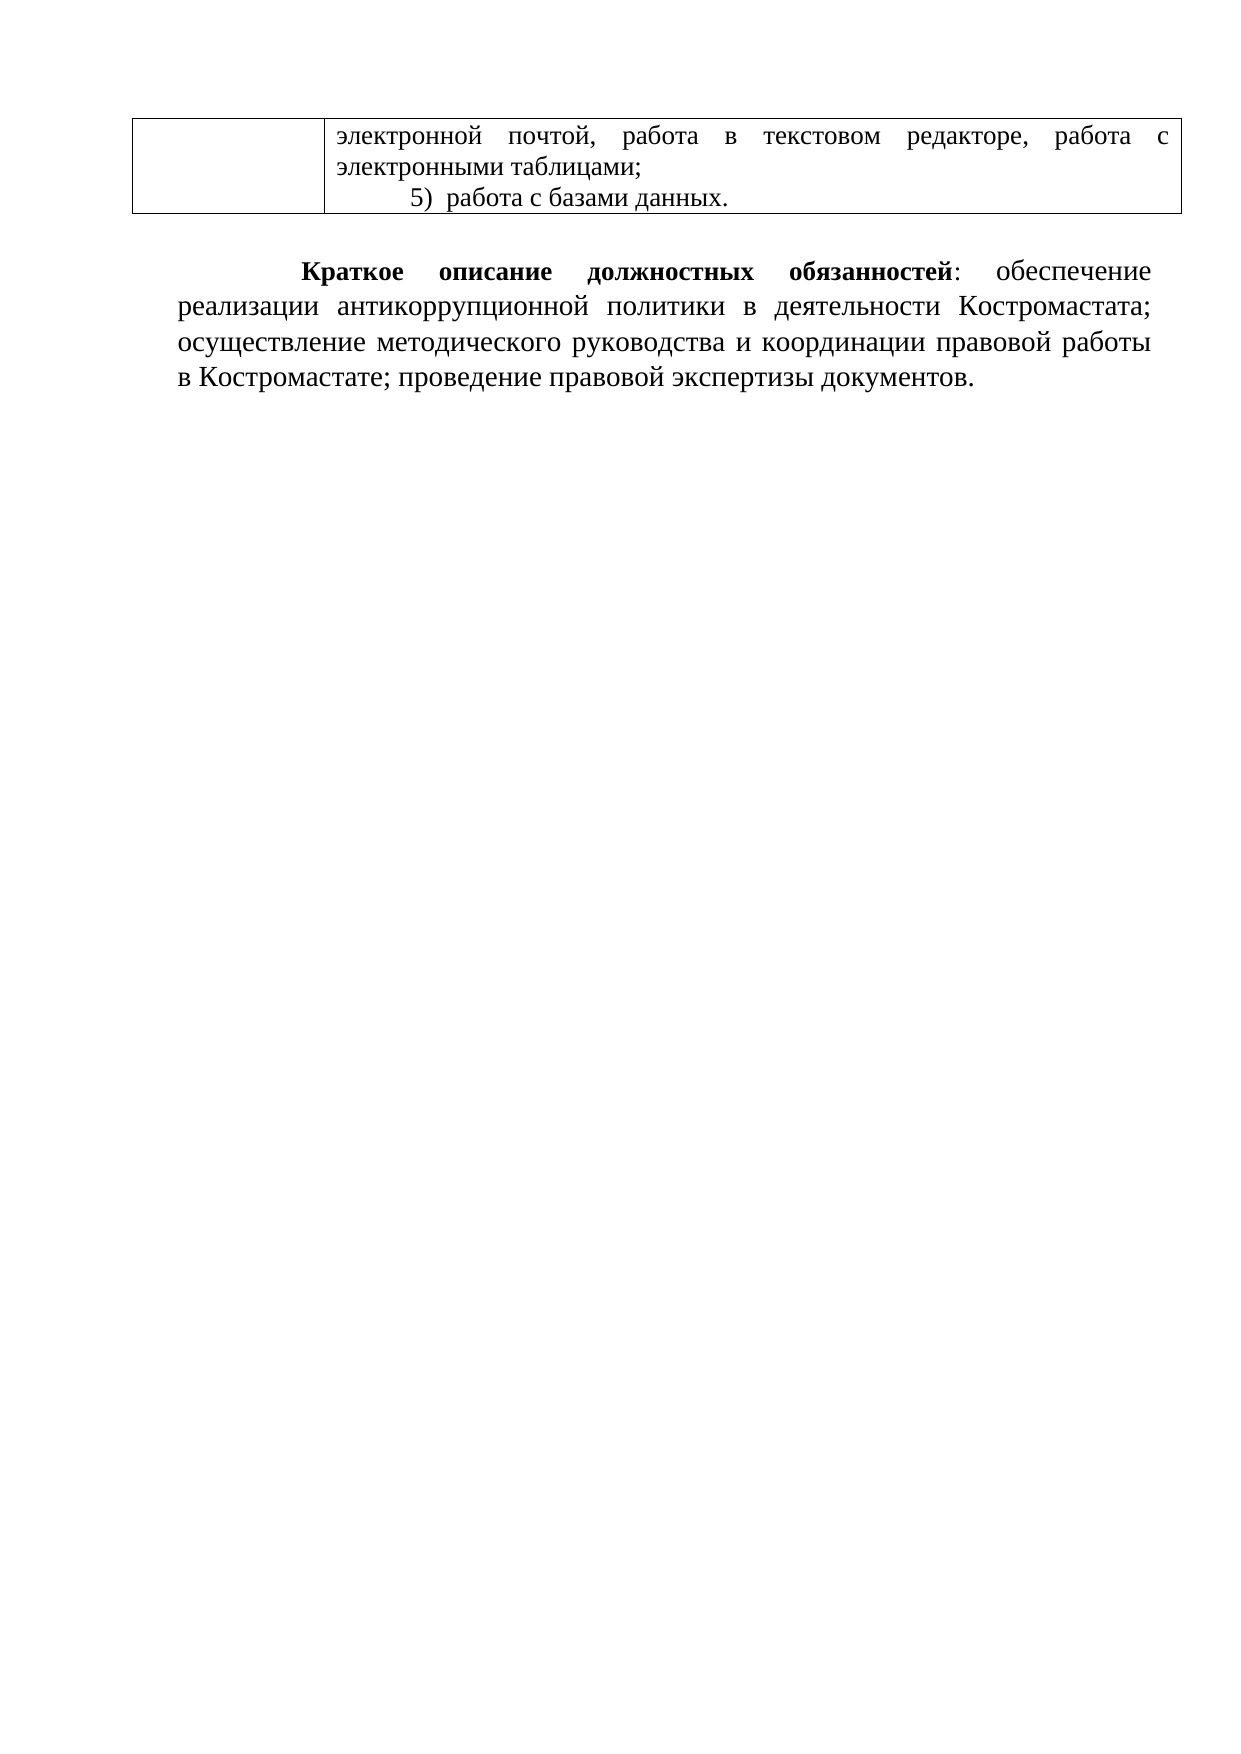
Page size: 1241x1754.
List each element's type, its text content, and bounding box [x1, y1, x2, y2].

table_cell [133, 119, 324, 213]
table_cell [325, 119, 1181, 213]
text Краткое описание должностных обязанностей: обеспечение реализации антикоррупционной политики в деятельности Костромастата; осуществление методического руководства и координации правовой работы в Костромастате; проведение правовой экспертизы документов. [177, 251, 1152, 393]
